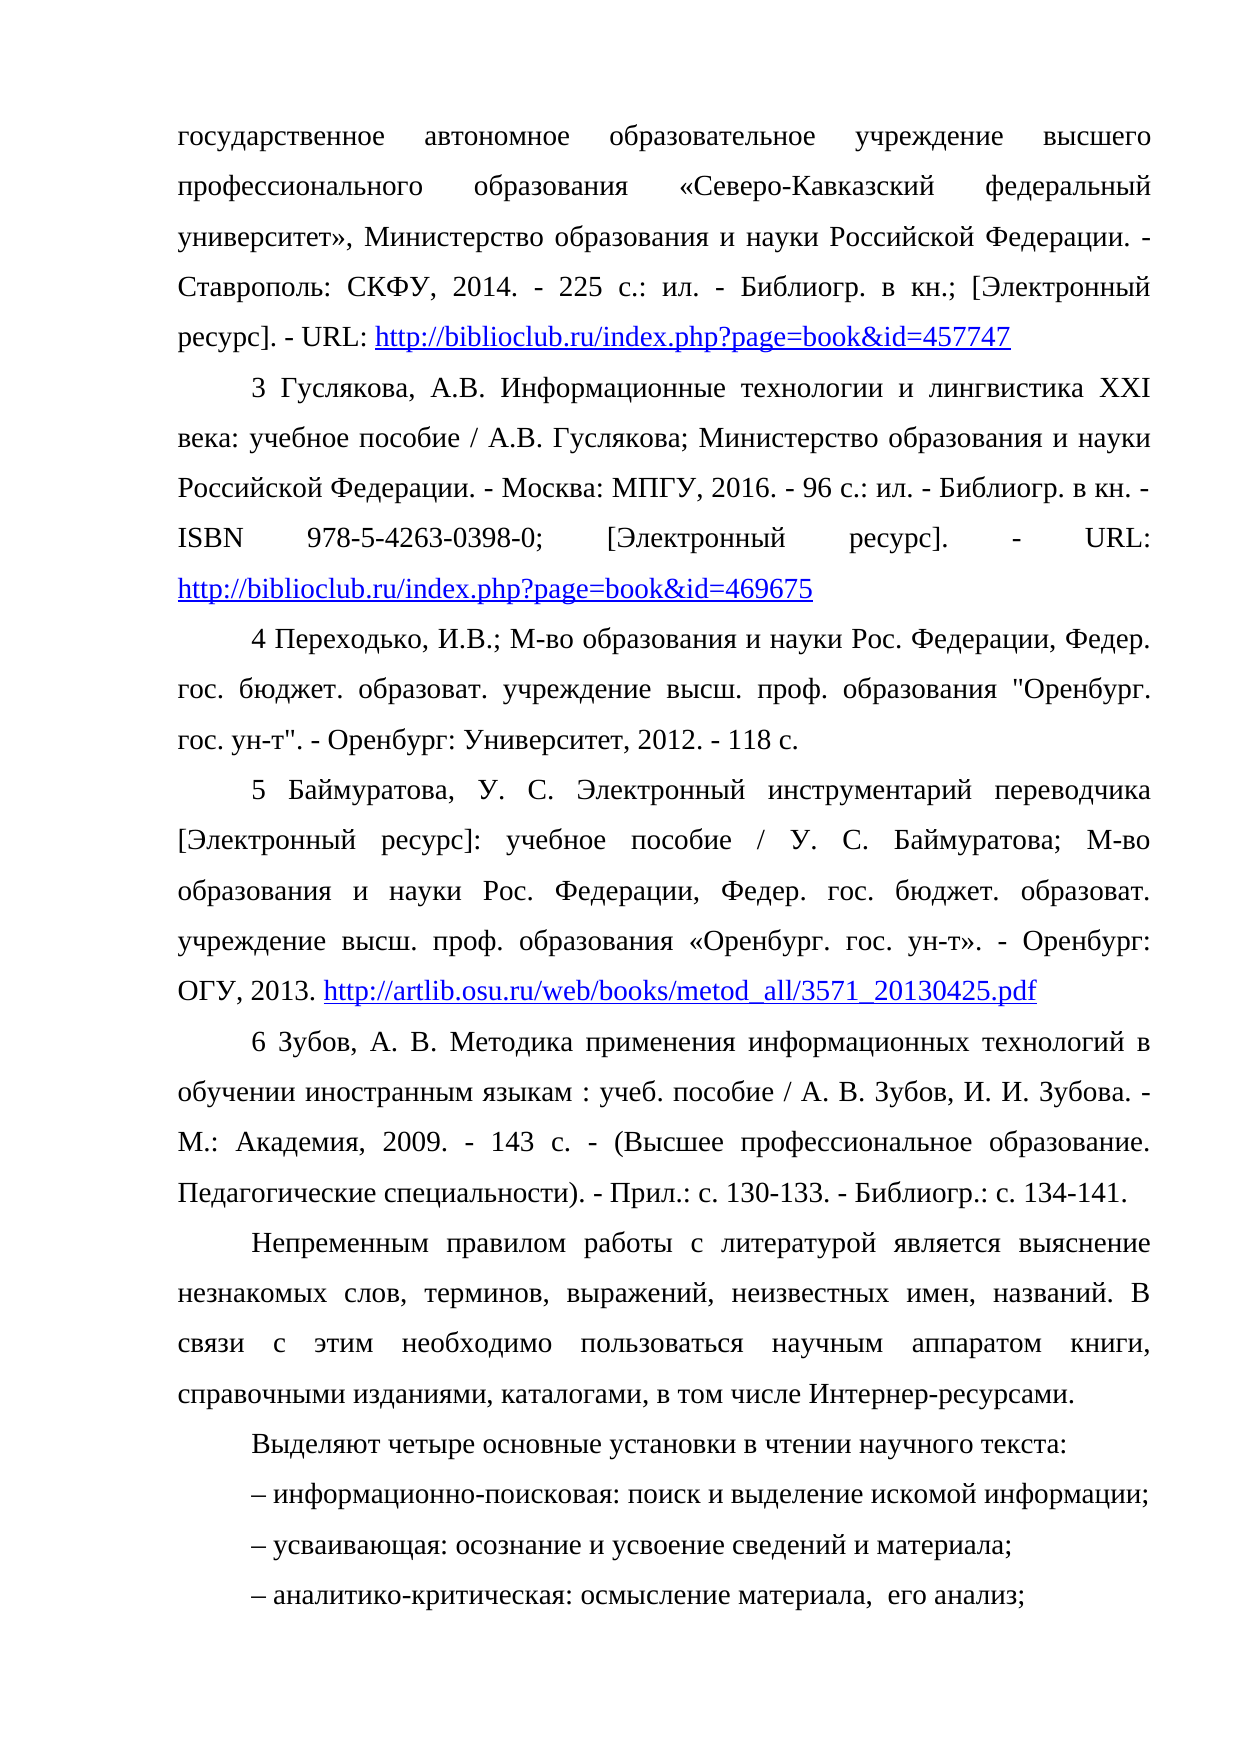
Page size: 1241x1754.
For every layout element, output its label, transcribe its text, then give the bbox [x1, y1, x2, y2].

text 5 Баймуратова, У. С. Электронный инструментарий переводчика [Электронный ресурс]: учебное пособие / У. С. Баймуратова; М-во образования и науки Рос. Федерации, Федер. гос. бюджет. образоват. учреждение высш. проф. образования «Оренбург. гос. ун-т». - Оренбург: ОГУ, 2013. http://artlib.osu.ru/web/books/metod_all/3571_20130425.pdf [177, 772, 1152, 1007]
text 6 Зубов, А. В. Методика применения информационных технологий в обучении иностранным языкам : учеб. пособие / А. В. Зубов, И. И. Зубова. - М.: Академия, 2009. - 143 с. - (Высшее профессиональное образование. Педагогические специальности). - Прил.: с. 130-133. - Библиогр.: с. 134-141. [177, 1024, 1152, 1208]
text Выделяют четыре основные установки в чтении научного текста: [177, 1426, 1152, 1460]
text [177, 118, 1152, 353]
text – аналитико-критическая: осмысление материала, его анализ; [177, 1577, 1152, 1611]
text – информационно-поисковая: поиск и выделение искомой информации; [177, 1477, 1152, 1510]
text – усваивающая: осознание и усвоение сведений и материала; [177, 1527, 1152, 1560]
text Непременным правилом работы с литературой является выяснение незнакомых слов, терминов, выражений, неизвестных имен, названий. В связи с этим необходимо пользоваться научным аппаратом книги, справочными изданиями, каталогами, в том числе Интернер-ресурсами. [177, 1225, 1152, 1409]
text 4 Переходько, И.В.; М-во образования и науки Рос. Федерации, Федер. гос. бюджет. образоват. учреждение высш. проф. образования "Оренбург. гос. ун-т". - Оренбург: Университет, 2012. - 118 с. [177, 621, 1152, 755]
text 3 Гуслякова, А.В. Информационные технологии и лингвистика XXI века: учебное пособие / А.В. Гуслякова; Министерство образования и науки Российской Федерации. - Москва: МПГУ, 2016. - 96 с.: ил. - Библиогр. в кн. - ISBN 978-5-4263-0398-0; [Электронный ресурс]. - URL: http://biblioclub.ru/index.php?page=book&id=469675 [177, 370, 1152, 604]
